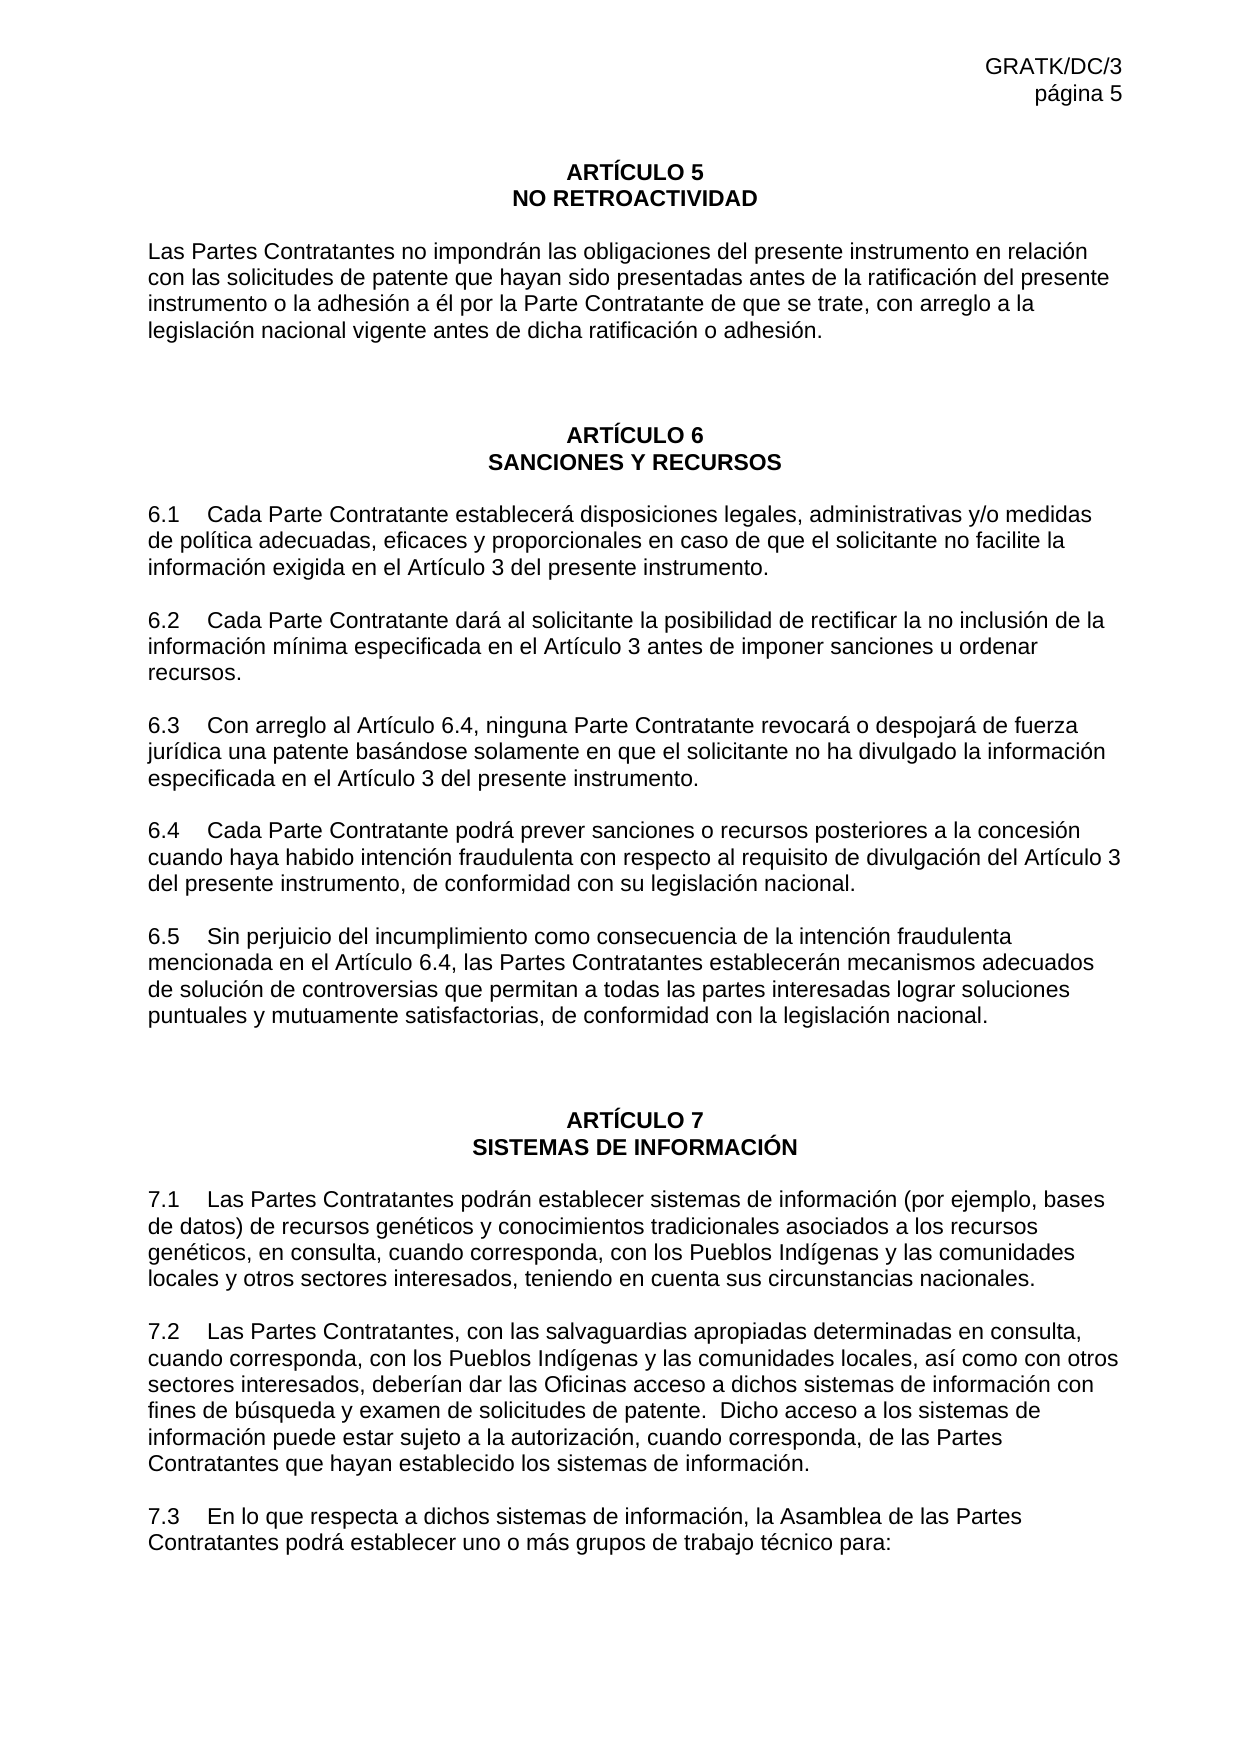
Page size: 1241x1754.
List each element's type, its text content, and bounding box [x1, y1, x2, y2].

text Las Partes Contratantes no impondrán las obligaciones del presente instrumento en relación con las solicitudes de patente que hayan sido presentadas antes de la ratificación del presente instrumento o la adhesión a él por la Parte Contratante de que se trate, con arreglo a la legislación nacional vigente antes de dicha ratificación o adhesión. [148, 238, 1122, 343]
text ARTÍCULO 6 [148, 422, 1122, 448]
text 7.1 Las Partes Contratantes podrán establecer sistemas de información (por ejemplo, bases de datos) de recursos genéticos y conocimientos tradicionales asociados a los recursos genéticos, en consulta, cuando corresponda, con los Pueblos Indígenas y las comunidades locales y otros sectores interesados, teniendo en cuenta sus circunstancias nacionales. [148, 1186, 1122, 1292]
text 6.1 Cada Parte Contratante establecerá disposiciones legales, administrativas y/o medidas de política adecuadas, eficaces y proporcionales en caso de que el solicitante no facilite la información exigida en el Artículo 3 del presente instrumento. [148, 501, 1122, 580]
text 6.4 Cada Parte Contratante podrá prever sanciones o recursos posteriores a la concesión cuando haya habido intención fraudulenta con respecto al requisito de divulgación del Artículo 3 del presente instrumento, de conformidad con su legislación nacional. [148, 817, 1122, 896]
text 6.5 Sin perjuicio del incumplimiento como consecuencia de la intención fraudulenta mencionada en el Artículo 6.4, las Partes Contratantes establecerán mecanismos adecuados de solución de controversias que permitan a todas las partes interesadas lograr soluciones puntuales y mutuamente satisfactorias, de conformidad con la legislación nacional. [148, 923, 1122, 1028]
text 7.2 Las Partes Contratantes, con las salvaguardias apropiadas determinadas en consulta, cuando corresponda, con los Pueblos Indígenas y las comunidades locales, así como con otros sectores interesados, deberían dar las Oficinas acceso a dichos sistemas de información con fines de búsqueda y examen de solicitudes de patente. Dicho acceso a los sistemas de información puede estar sujeto a la autorización, cuando corresponda, de las Partes Contratantes que hayan establecido los sistemas de información. [148, 1318, 1122, 1476]
text 6.2 Cada Parte Contratante dará al solicitante la posibilidad de rectificar la no inclusión de la información mínima especificada en el Artículo 3 antes de imponer sanciones u ordenar recursos. [148, 607, 1122, 686]
text ARTÍCULO 7 [148, 1107, 1122, 1134]
text 7.3 En lo que respecta a dichos sistemas de información, la Asamblea de las Partes Contratantes podrá establecer uno o más grupos de trabajo técnico para: [148, 1503, 1122, 1555]
text SANCIONES Y RECURSOS [148, 448, 1122, 475]
text SISTEMAS DE INFORMACIÓN [148, 1134, 1122, 1160]
text 6.3 Con arreglo al Artículo 6.4, ninguna Parte Contratante revocará o despojará de fuerza jurídica una patente basándose solamente en que el solicitante no ha divulgado la información especificada en el Artículo 3 del presente instrumento. [148, 712, 1122, 791]
text NO RETROACTIVIDAD [148, 185, 1122, 211]
text ARTÍCULO 5 [148, 158, 1122, 185]
